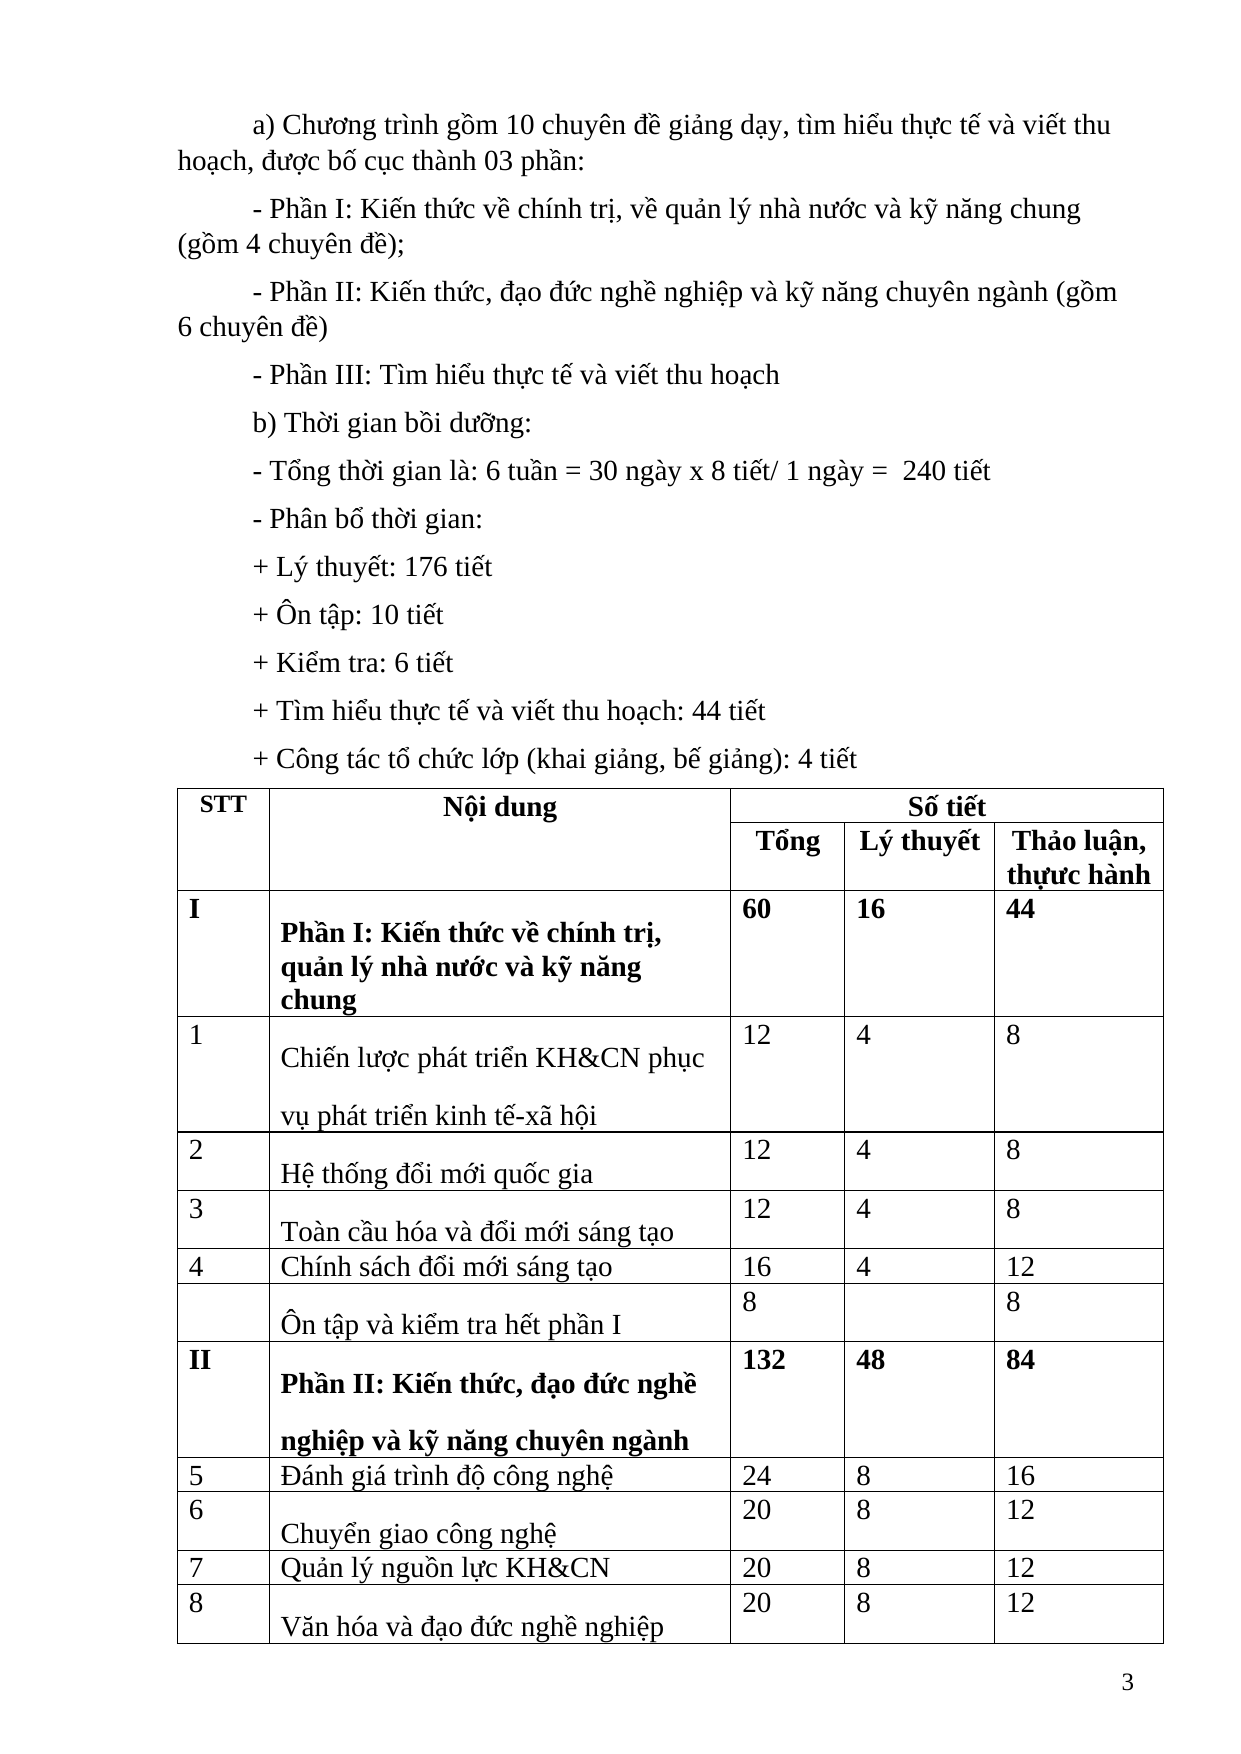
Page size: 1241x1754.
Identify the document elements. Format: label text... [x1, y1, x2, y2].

table_cell Văn hóa và đạo đức nghề nghiệp [270, 1585, 730, 1642]
table_cell Tổng [731, 823, 844, 890]
table_cell 12 [995, 1249, 1163, 1283]
table_cell Chuyển giao công nghệ [270, 1492, 730, 1549]
table_cell 20 [731, 1585, 844, 1642]
table_cell 3 [178, 1191, 269, 1248]
table_cell 16 [845, 891, 994, 1016]
table_cell 4 [845, 1249, 994, 1283]
text - Phần III: Tìm hiểu thực tế và viết thu hoạch [177, 356, 1134, 392]
table_cell 60 [731, 891, 844, 1016]
table_cell 12 [731, 1017, 844, 1131]
table_cell Quản lý nguồn lực KH&CN [270, 1551, 730, 1584]
table_cell 4 [845, 1133, 994, 1190]
text + Ôn tập: 10 tiết [177, 596, 1134, 631]
table_cell 20 [731, 1492, 844, 1549]
text b) Thời gian bồi dưỡng: [177, 404, 1134, 440]
table_cell 132 [731, 1342, 844, 1457]
table_cell 16 [995, 1458, 1163, 1491]
table_cell 16 [731, 1249, 844, 1283]
table_cell Toàn cầu hóa và đổi mới sáng tạo [270, 1191, 730, 1248]
table_cell [845, 1284, 994, 1341]
text + Lý thuyết: 176 tiết [177, 548, 1134, 583]
text - Phân bổ thời gian: [177, 500, 1134, 536]
table_cell Đánh giá trình độ công nghệ [270, 1458, 730, 1491]
table_cell 12 [995, 1585, 1163, 1642]
table_cell 8 [845, 1492, 994, 1549]
table_cell 8 [995, 1133, 1163, 1190]
table_cell Chiến lược phát triển KH&CN phục vụ phát triển kinh tế-xã hội [270, 1017, 730, 1131]
table_cell 2 [178, 1133, 269, 1190]
table_cell Phần I: Kiến thức về chính trị, quản lý nhà nước và kỹ năng chung [270, 891, 730, 1016]
table_header STT [178, 789, 269, 890]
table_header Số tiết [731, 789, 1163, 822]
table_cell II [178, 1342, 269, 1457]
table_cell 20 [731, 1551, 844, 1584]
text - Phần I: Kiến thức về chính trị, về quản lý nhà nước và kỹ năng chung (gồm 4 chuyên đề); [177, 190, 1134, 261]
table_cell 12 [731, 1191, 844, 1248]
table_cell 8 [845, 1458, 994, 1491]
table_cell 8 [995, 1017, 1163, 1131]
table_cell 8 [845, 1585, 994, 1642]
table_cell 12 [995, 1551, 1163, 1584]
table_cell 6 [178, 1492, 269, 1549]
table_cell Thảo luận, thựưc hành [995, 823, 1163, 890]
text + Kiểm tra: 6 tiết [177, 644, 1134, 679]
table_cell Phần II: Kiến thức, đạo đức nghề nghiệp và kỹ năng chuyên ngành [270, 1342, 730, 1457]
table_cell 12 [731, 1133, 844, 1190]
text + Tìm hiểu thực tế và viết thu hoạch: 44 tiết [177, 692, 1134, 727]
table_cell Lý thuyết [845, 823, 994, 890]
table_cell I [178, 891, 269, 1016]
table_cell 5 [178, 1458, 269, 1491]
table_cell [178, 1284, 269, 1341]
table_cell 24 [731, 1458, 844, 1491]
table_cell 4 [178, 1249, 269, 1283]
table_header Nội dung [270, 789, 730, 890]
table_cell 8 [178, 1585, 269, 1642]
table_cell 12 [995, 1492, 1163, 1549]
table_cell 44 [995, 891, 1163, 1016]
table_cell 84 [995, 1342, 1163, 1457]
table_cell 8 [845, 1551, 994, 1584]
table_cell 4 [845, 1017, 994, 1131]
text - Phần II: Kiến thức, đạo đức nghề nghiệp và kỹ năng chuyên ngành (gồm 6 chuyên đề) [177, 273, 1134, 344]
table_cell Ôn tập và kiểm tra hết phần I [270, 1284, 730, 1341]
table_cell 8 [995, 1284, 1163, 1341]
table_cell 7 [178, 1551, 269, 1584]
table_cell 8 [731, 1284, 844, 1341]
text + Công tác tổ chức lớp (khai giảng, bế giảng): 4 tiết [177, 740, 1134, 775]
table_cell 1 [178, 1017, 269, 1131]
table_cell Hệ thống đổi mới quốc gia [270, 1133, 730, 1190]
text a) Chương trình gồm 10 chuyên đề giảng dạy, tìm hiểu thực tế và viết thu hoạch, được bố cục thành 03 phần: [177, 106, 1134, 177]
table_cell 8 [995, 1191, 1163, 1248]
table_cell 48 [845, 1342, 994, 1457]
table_cell 4 [845, 1191, 994, 1248]
text - Tổng thời gian là: 6 tuần = 30 ngày x 8 tiết/ 1 ngày = 240 tiết [177, 452, 1134, 488]
table_cell Chính sách đổi mới sáng tạo [270, 1249, 730, 1283]
